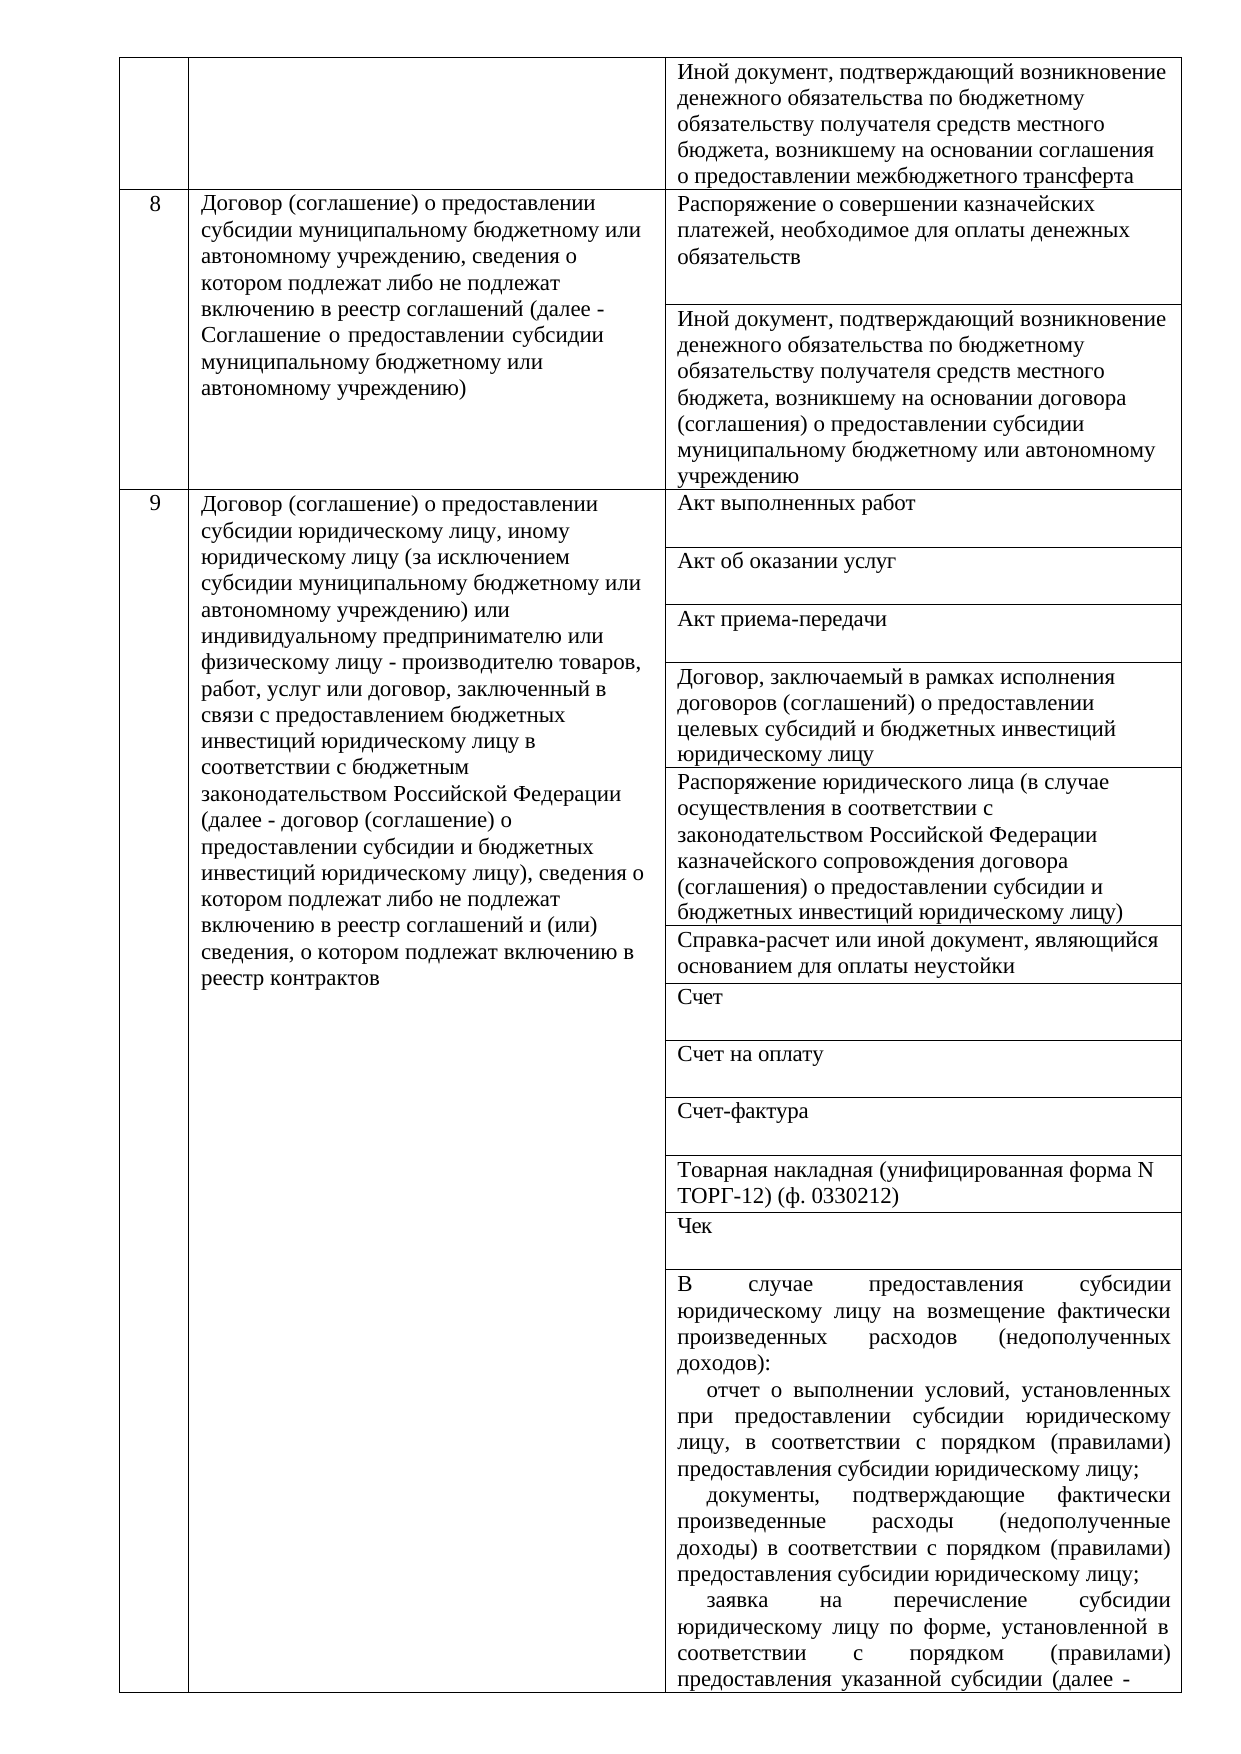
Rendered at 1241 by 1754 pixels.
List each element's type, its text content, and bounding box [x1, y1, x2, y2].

table_cell 9 [120, 490, 188, 1692]
table_header Иной документ, подтверждающий возникновение денежного обязательства по бюджетному обязательству получателя средств местного бюджета, возникшему на основании соглашения о предоставлении межбюджетного трансферта [666, 58, 1181, 189]
table_cell Счет [666, 984, 1181, 1040]
table_cell Договор (соглашение) о предоставлении субсидии муниципальному бюджетному или автономному учреждению, сведения о котором подлежат либо не подлежат включению в реестр соглашений (далее - Соглашение о предоставлении субсидии муниципальному бюджетному или автономному учреждению) [189, 190, 665, 489]
table_cell Договор (соглашение) о предоставлении субсидии юридическому лицу, иному юридическому лицу (за исключением субсидии муниципальному бюджетному или автономному учреждению) или индивидуальному предпринимателю или физическому лицу - производителю товаров, работ, услуг или договор, заключенный в связи с предоставлением бюджетных инвестиций юридическому лицу в соответствии с бюджетным законодательством Российской Федерации (далее - договор (соглашение) о предоставлении субсидии и бюджетных инвестиций юридическому лицу), сведения о котором подлежат либо не подлежат включению в реестр соглашений и (или) сведения, о котором подлежат включению в реестр контрактов [189, 490, 665, 1692]
table_cell Счет-фактура [666, 1098, 1181, 1155]
table_cell Акт приема-передачи [666, 605, 1181, 662]
table_cell Договор, заключаемый в рамках исполнения договоров (соглашений) о предоставлении целевых субсидий и бюджетных инвестиций юридическому лицу [666, 663, 1181, 767]
table_cell Иной документ, подтверждающий возникновение денежного обязательства по бюджетному обязательству получателя средств местного бюджета, возникшему на основании договора (соглашения) о предоставлении субсидии муниципальному бюджетному или автономному учреждению [666, 305, 1181, 489]
table_header [189, 58, 665, 189]
table_cell Акт выполненных работ [666, 490, 1181, 547]
table_cell Товарная накладная (унифицированная форма N ТОРГ-12) (ф. 0330212) [666, 1156, 1181, 1212]
table_cell 8 [120, 190, 188, 489]
table_cell В случае предоставления субсидии юридическому лицу на возмещение фактически произведенных расходов (недополученных доходов): отчет о выполнении условий, установленных при предоставлении субсидии юридическому лицу, в соответствии с порядком (правилами) предоставления субсидии юридическому лицу; документы, подтверждающие фактически произведенные расходы (недополученные доходы) в соответствии с порядком (правилами) предоставления субсидии юридическому лицу; заявка на перечисление субсидии юридическому лицу по форме, установленной в соответствии с порядком (правилами) предоставления указанной субсидии (далее - [666, 1270, 1181, 1692]
table_cell Счет на оплату [666, 1041, 1181, 1097]
table_header [120, 58, 188, 189]
table_cell Распоряжение о совершении казначейских платежей, необходимое для оплаты денежных обязательств [666, 190, 1181, 304]
table_cell Акт об оказании услуг [666, 548, 1181, 604]
table_cell Справка-расчет или иной документ, являющийся основанием для оплаты неустойки [666, 926, 1181, 983]
table_cell Чек [666, 1213, 1181, 1269]
table_cell Распоряжение юридического лица (в случае осуществления в соответствии с законодательством Российской Федерации казначейского сопровождения договора (соглашения) о предоставлении субсидии и бюджетных инвестиций юридическому лицу) [666, 768, 1181, 925]
